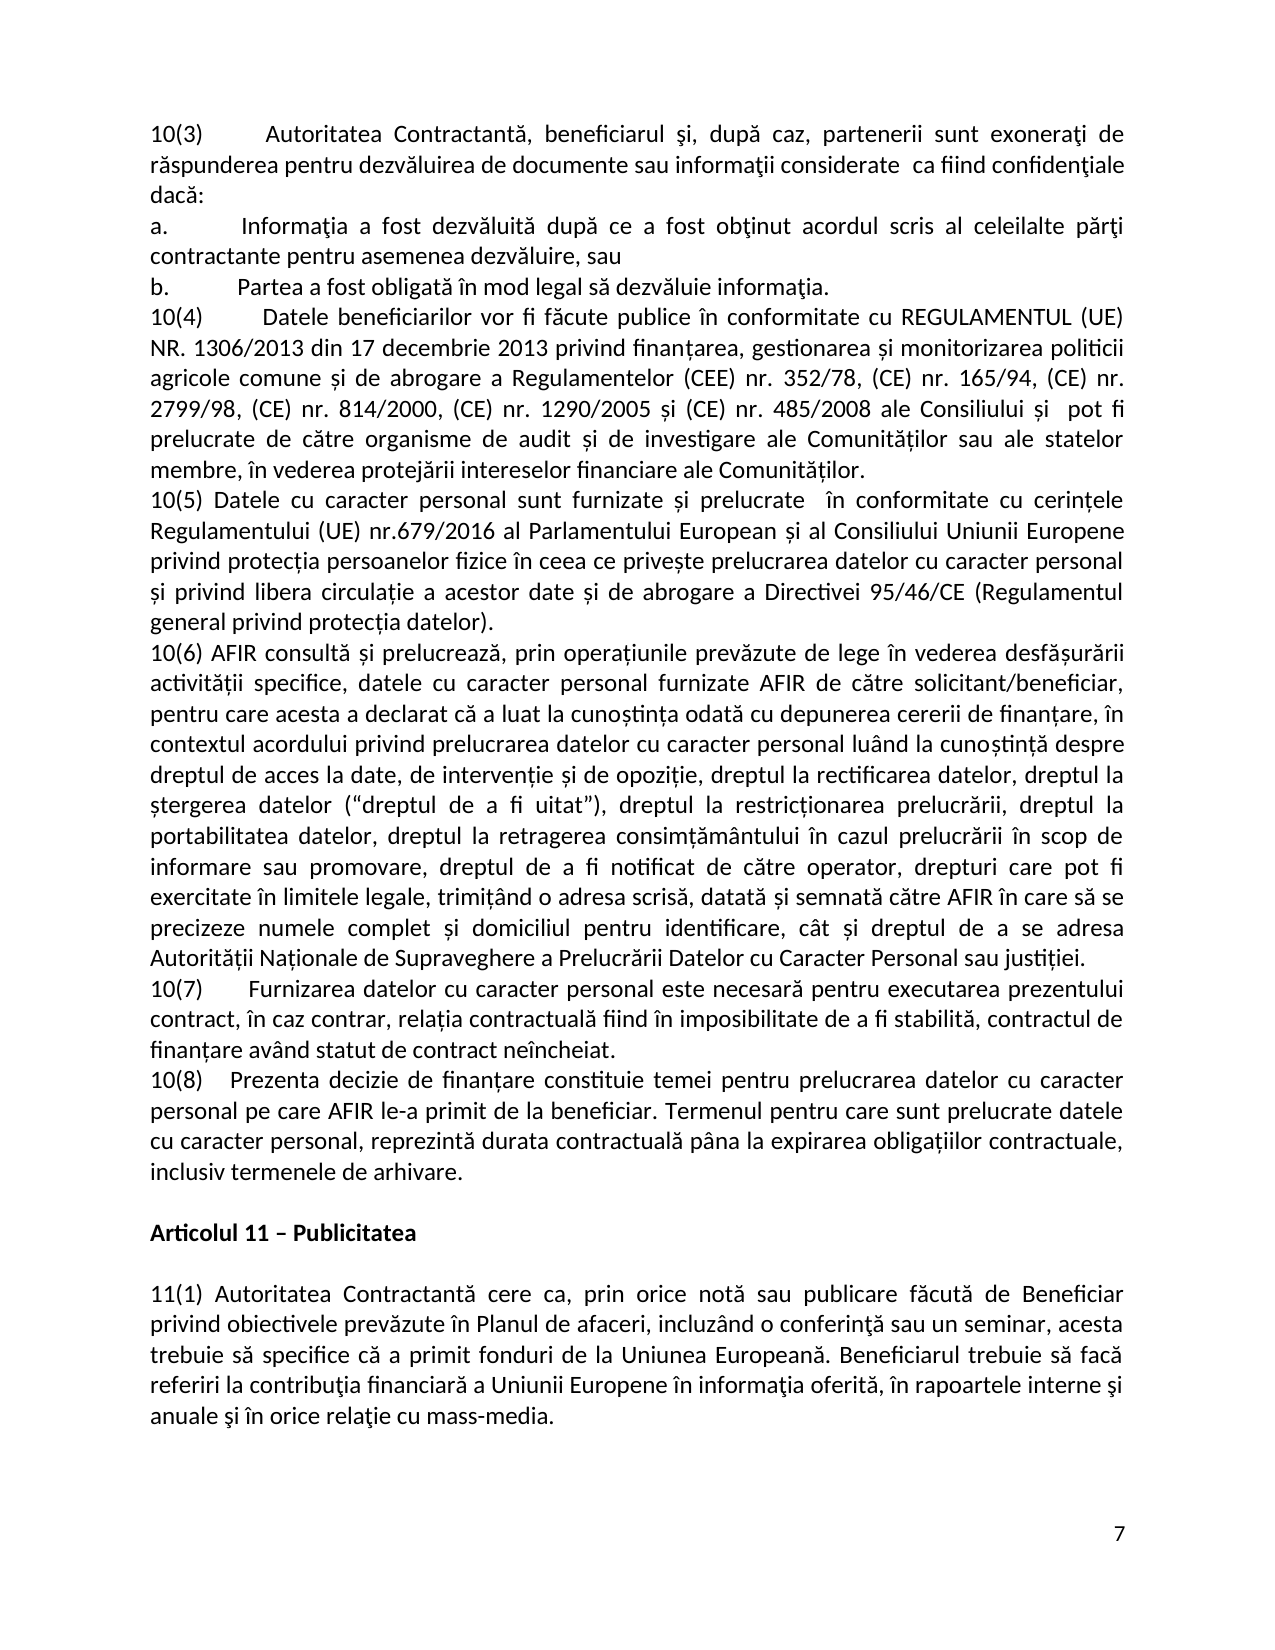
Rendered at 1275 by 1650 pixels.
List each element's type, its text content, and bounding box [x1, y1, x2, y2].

text b. Partea a fost obligată în mod legal să dezvăluie informaţia. [150, 271, 1125, 301]
text 10(4) Datele beneficiarilor vor fi făcute publice în conformitate cu REGULAMENTUL (UE) NR. 1306/2013 din 17 decembrie 2013 privind finanţarea, gestionarea şi monitorizarea politicii agricole comune şi de abrogare a Regulamentelor (CEE) nr. 352/78, (CE) nr. 165/94, (CE) nr. 2799/98, (CE) nr. 814/2000, (CE) nr. 1290/2005 şi (CE) nr. 485/2008 ale Consiliului şi pot fi prelucrate de către organisme de audit și de investigare ale Comunităților sau ale statelor membre, în vederea protejării intereselor financiare ale Comunităților. [150, 301, 1125, 484]
text Articolul 11 – Publicitatea [150, 1217, 1125, 1247]
text 11(1) Autoritatea Contractantă cere ca, prin orice notă sau publicare făcută de Beneficiar privind obiectivele prevăzute în Planul de afaceri, incluzând o conferinţă sau un seminar, acesta trebuie să specifice că a primit fonduri de la Uniunea Europeană. Beneficiarul trebuie să facă referiri la contribuţia financiară a Uniunii Europene în informaţia oferită, în rapoartele interne şi anuale şi în orice relaţie cu mass-media. [150, 1278, 1125, 1431]
text 10(6) AFIR consultă și prelucrează, prin operațiunile prevăzute de lege în vederea desfășurării activității specifice, datele cu caracter personal furnizate AFIR de către solicitant/beneficiar, pentru care acesta a declarat că a luat la cunoștința odată cu depunerea cererii de finanțare, în contextul acordului privind prelucrarea datelor cu caracter personal luând la cunoștință despre dreptul de acces la date, de intervenție și de opoziție, dreptul la rectificarea datelor, dreptul la ștergerea datelor (“dreptul de a fi uitat”), dreptul la restricționarea prelucrării, dreptul la portabilitatea datelor, dreptul la retragerea consimțământului în cazul prelucrării în scop de informare sau promovare, dreptul de a fi notificat de către operator, drepturi care pot fi exercitate în limitele legale, trimițând o adresa scrisă, datată și semnată către AFIR în care să se precizeze numele complet și domiciliul pentru identificare, cât și dreptul de a se adresa Autorității Naționale de Supraveghere a Prelucrării Datelor cu Caracter Personal sau justiției. [150, 637, 1125, 973]
text 10(7) Furnizarea datelor cu caracter personal este necesară pentru executarea prezentului contract, în caz contrar, relația contractuală fiind în imposibilitate de a fi stabilită, contractul de finanțare având statut de contract neîncheiat. [150, 973, 1125, 1064]
text 10(8) Prezenta decizie de finanțare constituie temei pentru prelucrarea datelor cu caracter personal pe care AFIR le-a primit de la beneficiar. Termenul pentru care sunt prelucrate datele cu caracter personal, reprezintă durata contractuală pâna la expirarea obligațiilor contractuale, inclusiv termenele de arhivare. [150, 1064, 1125, 1186]
text 10(3) Autoritatea Contractantă, beneficiarul şi, după caz, partenerii sunt exoneraţi de răspunderea pentru dezvăluirea de documente sau informaţii considerate ca fiind confidenţiale dacă: [150, 118, 1125, 210]
text 10(5) Datele cu caracter personal sunt furnizate şi prelucrate în conformitate cu cerințele Regulamentului (UE) nr.679/2016 al Parlamentului European și al Consiliului Uniunii Europene privind protecţia persoanelor fizice în ceea ce priveşte prelucrarea datelor cu caracter personal şi privind libera circulaţie a acestor date şi de abrogare a Directivei 95/46/CE (Regulamentul general privind protecţia datelor). [150, 484, 1125, 637]
text a. Informaţia a fost dezvăluită după ce a fost obţinut acordul scris al celeilalte părţi contractante pentru asemenea dezvăluire, sau [150, 210, 1125, 271]
